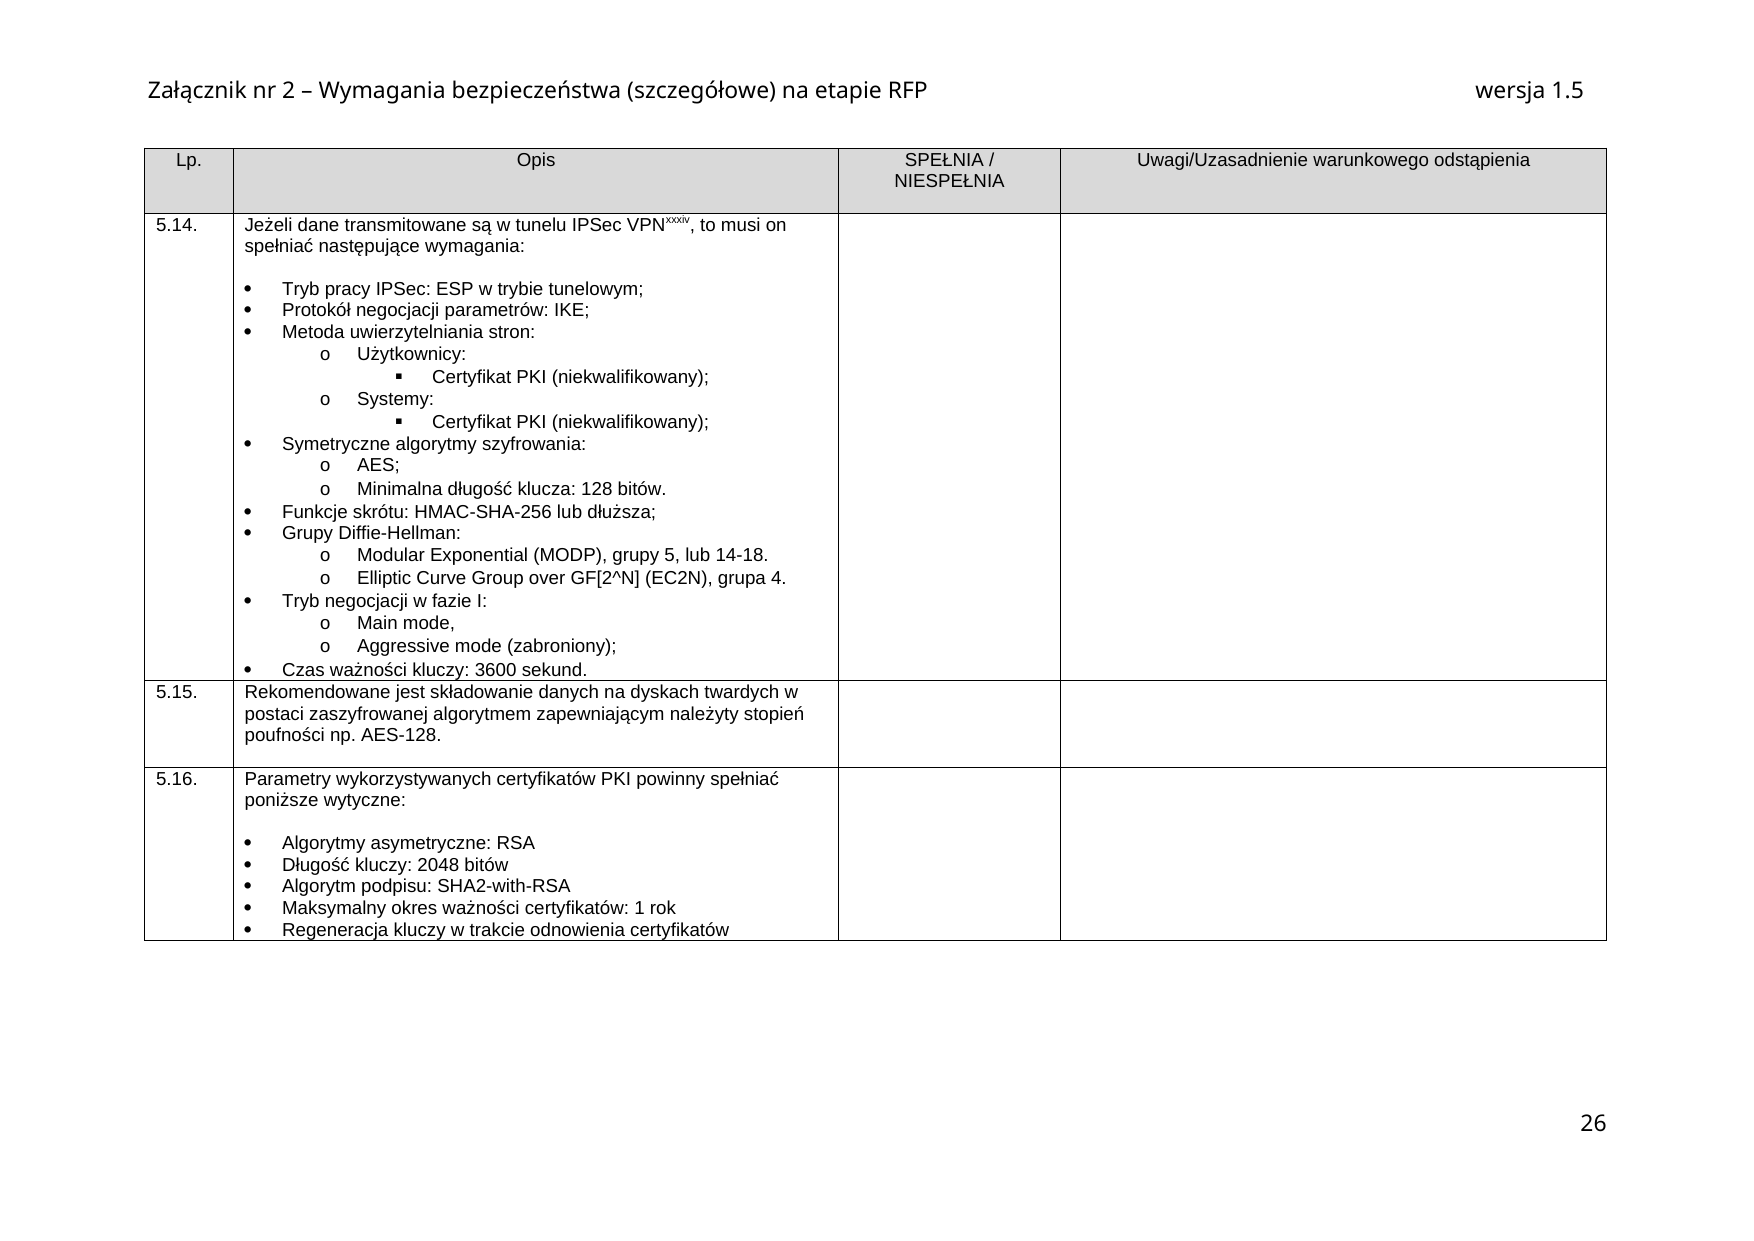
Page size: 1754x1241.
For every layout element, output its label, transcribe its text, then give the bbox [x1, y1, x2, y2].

table_header Uwagi/Uzasadnienie warunkowego odstąpienia [1061, 149, 1606, 213]
table_cell [839, 681, 1060, 767]
table_header Opis [234, 149, 838, 213]
table_cell [1061, 768, 1606, 940]
table_cell [145, 768, 233, 940]
table_cell [1061, 214, 1606, 680]
table_cell Parametry wykorzystywanych certyfikatów PKI powinny spełniać poniższe wytyczne: Algorytmy asymetryczne: RSA Długość kluczy: 2048 bitów Algorytm podpisu: SHA2-with-RSA Maksymalny okres ważności certyfikatów: 1 rok Regeneracja kluczy w trakcie odnowienia certyfikatów [234, 768, 838, 940]
table_cell [839, 768, 1060, 940]
table_cell [839, 214, 1060, 680]
table_header SPEŁNIA / NIESPEŁNIA [839, 149, 1060, 213]
table_cell Rekomendowane jest składowanie danych na dyskach twardych w postaci zaszyfrowanej algorytmem zapewniającym należyty stopień poufności np. AES-128. [234, 681, 838, 767]
table_cell [145, 214, 233, 680]
table_cell [1061, 681, 1606, 767]
table_cell [145, 681, 233, 767]
table_header Lp. [145, 149, 233, 213]
table_cell Jeżeli dane transmitowane są w tunelu IPSec VPN, to musi on spełniać następujące wymagania: Tryb pracy IPSec: ESP w trybie tunelowym; Protokół negocjacji parametrów: IKE; Metoda uwierzytelniania stron: Użytkownicy: Certyfikat PKI (niekwalifikowany); Systemy: Certyfikat PKI (niekwalifikowany); Symetryczne algorytmy szyfrowania: AES; Minimalna długość klucza: 128 bitów. Funkcje skrótu: HMAC-SHA-256 lub dłuższa; Grupy Diffie-Hellman: Modular Exponential (MODP), grupy 5, lub 14-18. Elliptic Curve Group over GF[2^N] (EC2N), grupa 4. Tryb negocjacji w fazie I: Main mode, Aggressive mode (zabroniony); Czas ważności kluczy: 3600 sekund. [234, 214, 838, 680]
